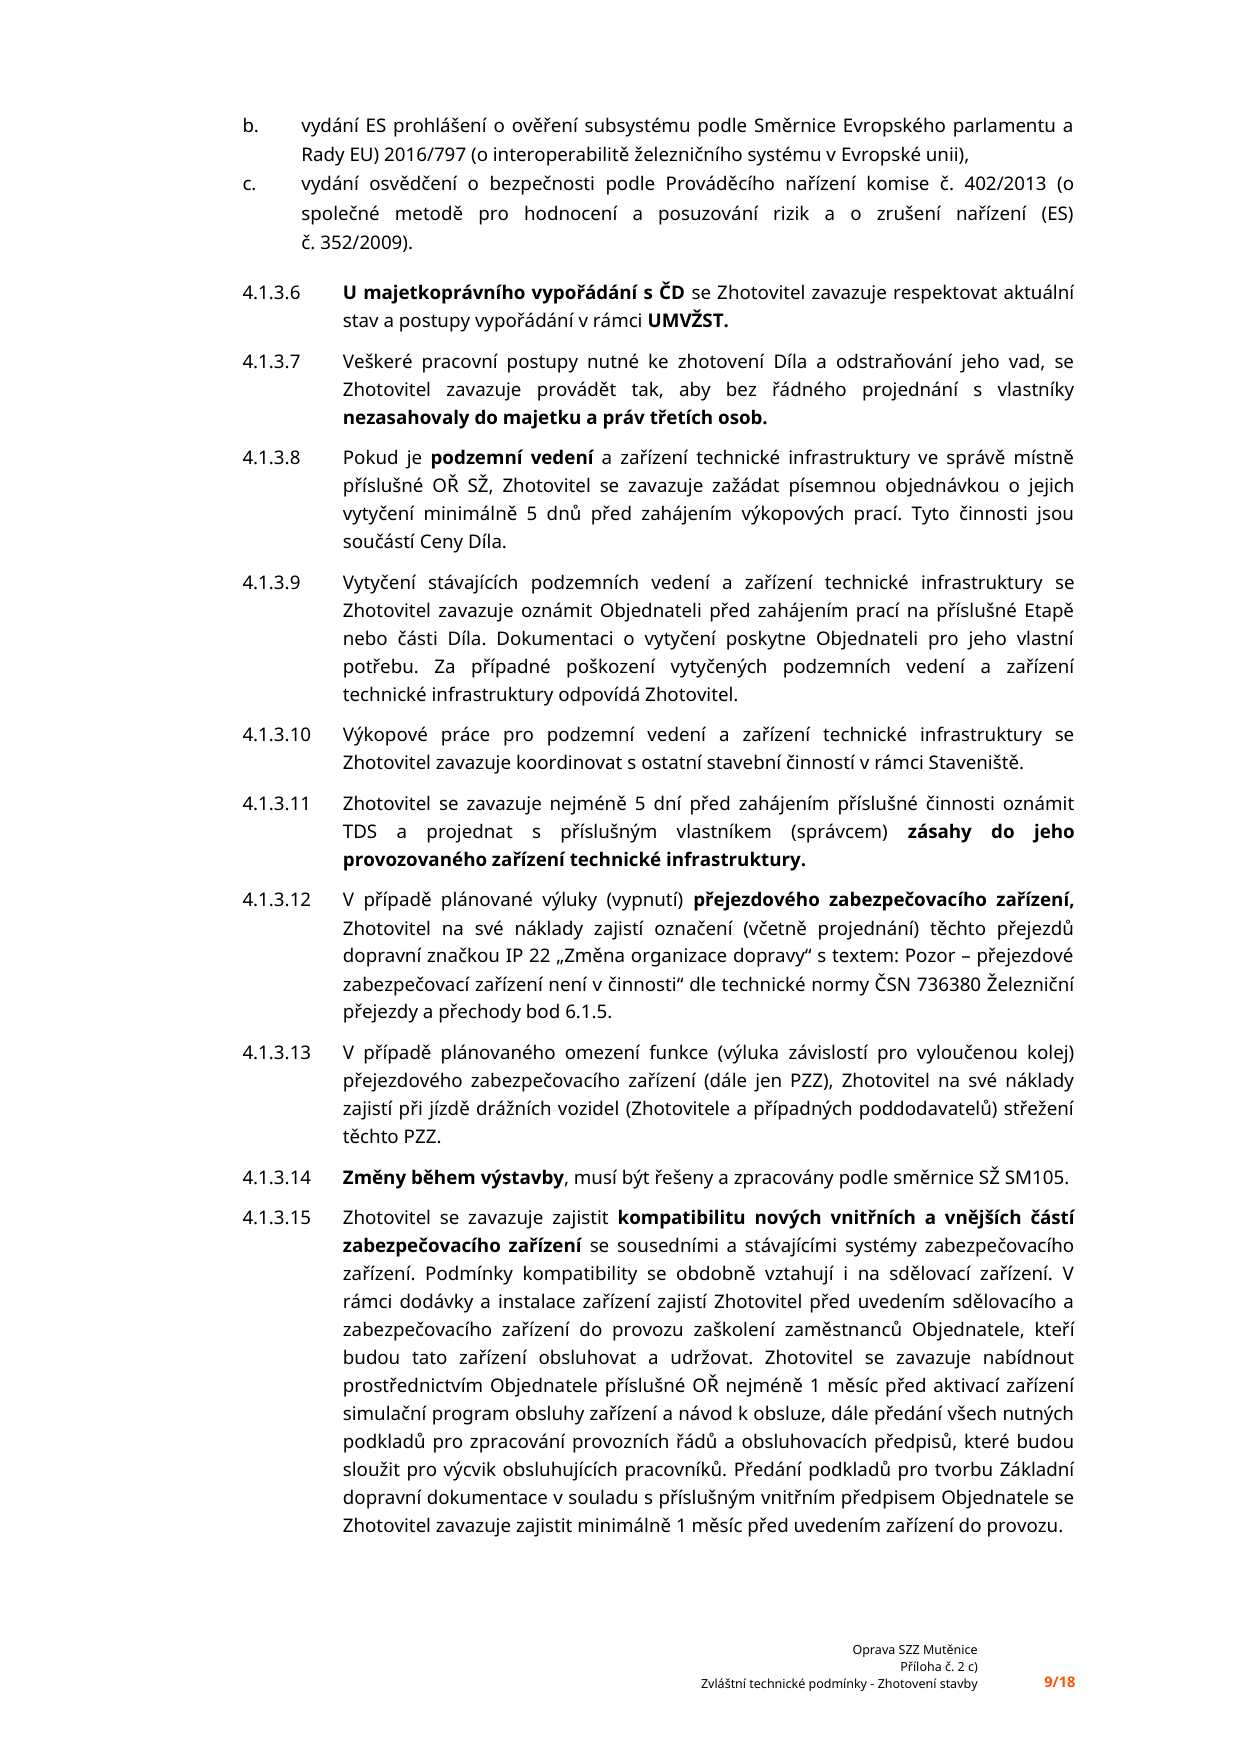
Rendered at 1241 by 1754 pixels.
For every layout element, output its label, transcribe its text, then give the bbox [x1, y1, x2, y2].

text V případě plánované výluky (vypnutí) přejezdového zabezpečovacího zařízení, Zhotovitel na své náklady zajistí označení (včetně projednání) těchto přejezdů dopravní značkou IP 22 „Změna organizace dopravy“ s textem: Pozor – přejezdové zabezpečovací zařízení není v činnosti“ dle technické normy ČSN 736380 Železniční přejezdy a přechody bod 6.1.5. [242, 887, 1075, 1024]
text Výkopové práce pro podzemní vedení a zařízení technické infrastruktury se Zhotovitel zavazuje koordinovat s ostatní stavební činností v rámci Staveniště. [242, 722, 1075, 775]
text Změny během výstavby, musí být řešeny a zpracovány podle směrnice SŽ SM105. [242, 1164, 1075, 1189]
text Zhotovitel se zavazuje zajistit kompatibilitu nových vnitřních a vnějších částí zabezpečovacího zařízení se sousedními a stávajícími systémy zabezpečovacího zařízení. Podmínky kompatibility se obdobně vztahují i na sdělovací zařízení. V rámci dodávky a instalace zařízení zajistí Zhotovitel před uvedením sdělovacího a zabezpečovacího zařízení do provozu zaškolení zaměstnanců Objednatele, kteří budou tato zařízení obsluhovat a udržovat. Zhotovitel se zavazuje nabídnout prostřednictvím Objednatele příslušné OŘ nejméně 1 měsíc před aktivací zařízení simulační program obsluhy zařízení a návod k obsluze, dále předání všech nutných podkladů pro zpracování provozních řádů a obsluhovacích předpisů, které budou sloužit pro výcvik obsluhujících pracovníků. Předání podkladů pro tvorbu Základní dopravní dokumentace v souladu s příslušným vnitřním předpisem Objednatele se Zhotovitel zavazuje zajistit minimálně 1 měsíc před uvedením zařízení do provozu. [242, 1204, 1075, 1538]
list vydání osvědčení o bezpečnosti podle Prováděcího nařízení komise č. 402/2013 (o společné metodě pro hodnocení a posuzování rizik a o zrušení nařízení (ES) č. 352/2009). [242, 171, 1075, 255]
text Pokud je podzemní vedení a zařízení technické infrastruktury ve správě místně příslušné OŘ SŽ, Zhotovitel se zavazuje zažádat písemnou objednávkou o jejich vytyčení minimálně 5 dnů před zahájením výkopových prací. Tyto činnosti jsou součástí Ceny Díla. [242, 444, 1075, 554]
text Zhotovitel se zavazuje nejméně 5 dní před zahájením příslušné činnosti oznámit TDS a projednat s příslušným vlastníkem (správcem) zásahy do jeho provozovaného zařízení technické infrastruktury. [242, 790, 1075, 872]
text V případě plánovaného omezení funkce (výluka závislostí pro vyloučenou kolej) přejezdového zabezpečovacího zařízení (dále jen PZZ), Zhotovitel na své náklady zajistí při jízdě drážních vozidel (Zhotovitele a případných poddodavatelů) střežení těchto PZZ. [242, 1039, 1075, 1149]
text U majetkoprávního vypořádání s ČD se Zhotovitel zavazuje respektovat aktuální stav a postupy vypořádání v rámci UMVŽST. [242, 279, 1075, 333]
list vydání ES prohlášení o ověření subsystému podle Směrnice Evropského parlamentu a Rady EU) 2016/797 (o interoperabilitě železničního systému v Evropské unii), [242, 112, 1075, 167]
text Veškeré pracovní postupy nutné ke zhotovení Díla a odstraňování jeho vad, se Zhotovitel zavazuje provádět tak, aby bez řádného projednání s vlastníky nezasahovaly do majetku a práv třetích osob. [242, 348, 1075, 429]
text Vytyčení stávajících podzemních vedení a zařízení technické infrastruktury se Zhotovitel zavazuje oznámit Objednateli před zahájením prací na příslušné Etapě nebo části Díla. Dokumentaci o vytyčení poskytne Objednateli pro jeho vlastní potřebu. Za případné poškození vytyčených podzemních vedení a zařízení technické infrastruktury odpovídá Zhotovitel. [242, 569, 1075, 707]
